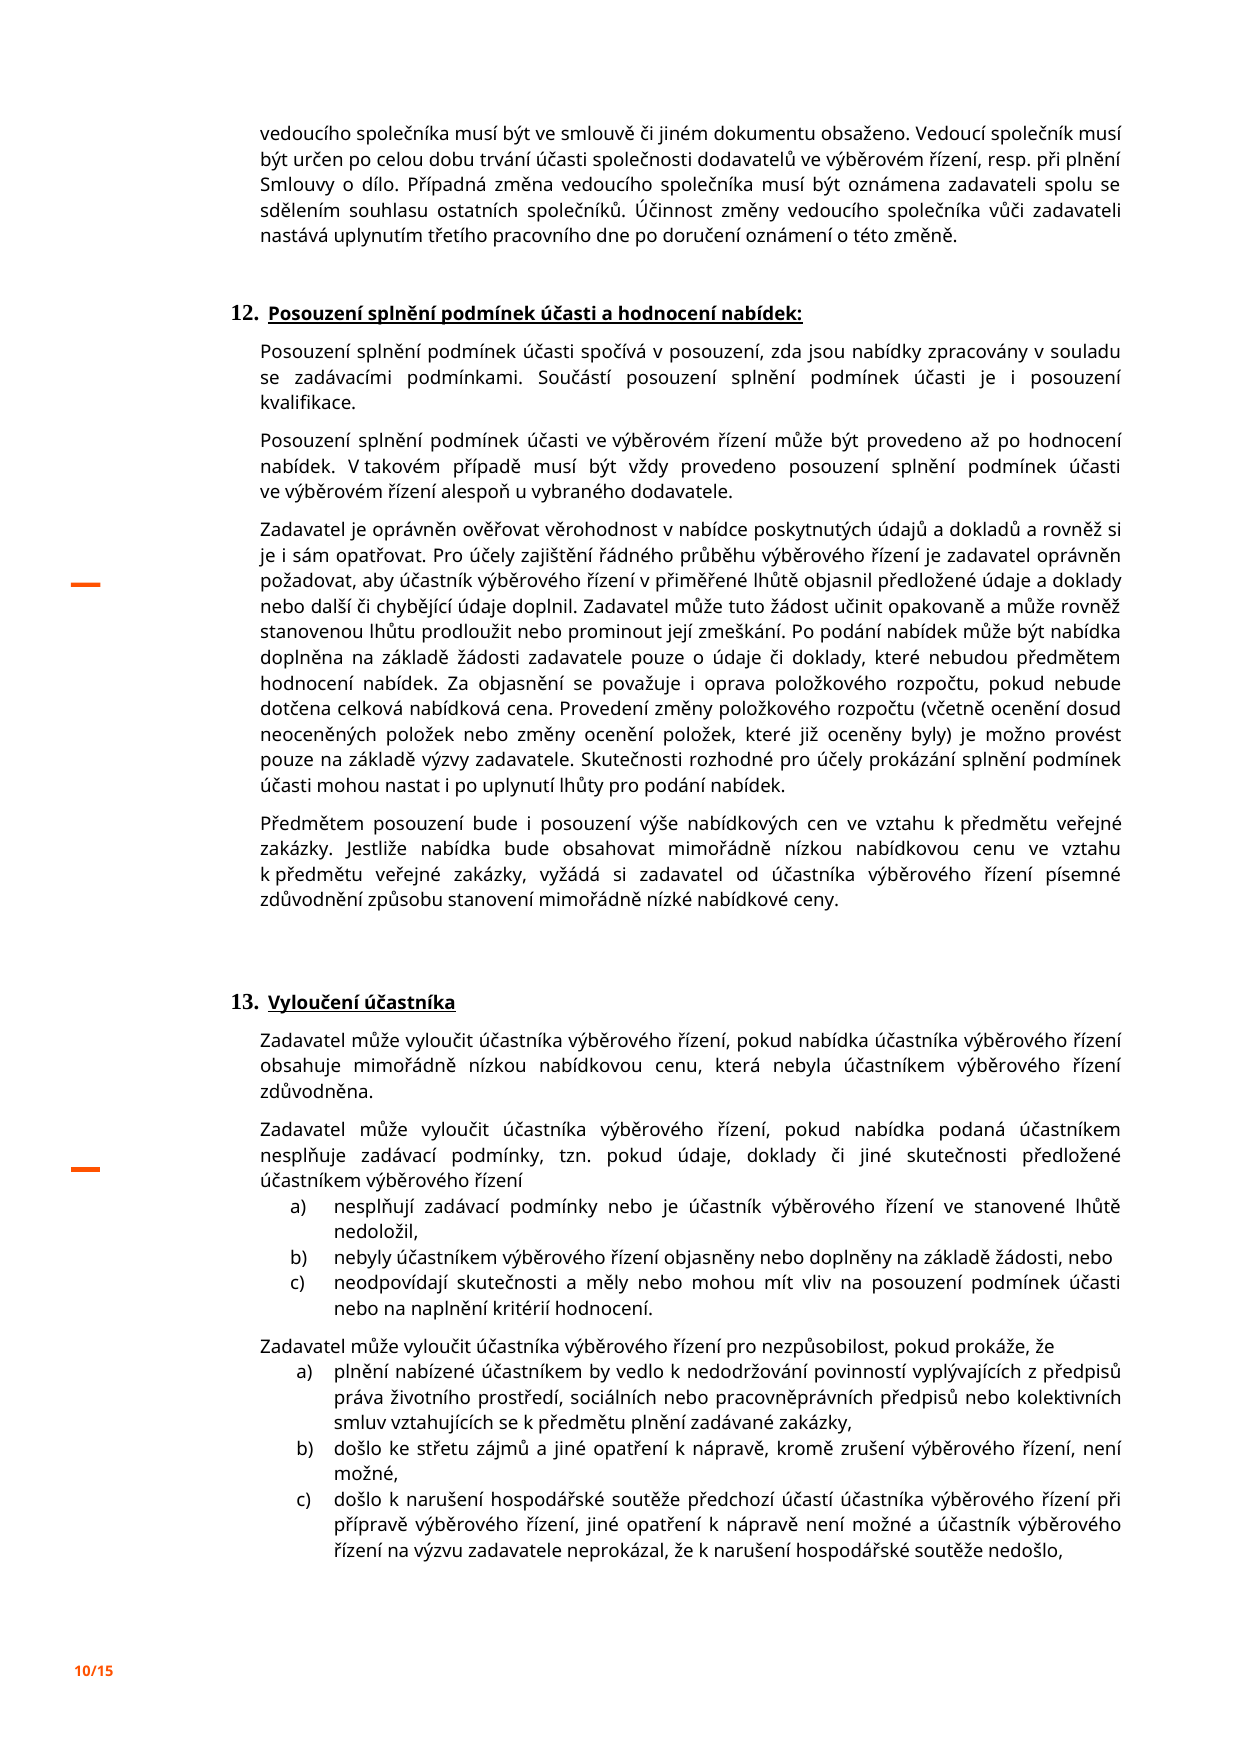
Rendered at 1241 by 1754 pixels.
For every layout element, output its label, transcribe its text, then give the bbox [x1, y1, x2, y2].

list došlo k narušení hospodářské soutěže předchozí účastí účastníka výběrového řízení při přípravě výběrového řízení, jiné opatření k nápravě není možné a účastník výběrového řízení na výzvu zadavatele neprokázal, že k narušení hospodářské soutěže nedošlo, [296, 1486, 1122, 1563]
list Vyloučení účastníka [230, 988, 1122, 1015]
list nebyly účastníkem výběrového řízení objasněny nebo doplněny na základě žádosti, nebo [290, 1244, 1122, 1269]
text Posouzení splnění podmínek účasti ve výběrovém řízení může být provedeno až po hodnocení nabídek. V takovém případě musí být vždy provedeno posouzení splnění podmínek účasti ve výběrovém řízení alespoň u vybraného dodavatele. [260, 428, 1122, 504]
list Posouzení splnění podmínek účasti a hodnocení nabídek: [230, 299, 1122, 326]
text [260, 121, 1122, 248]
list plnění nabízené účastníkem by vedlo k nedodržování povinností vyplývajících z předpisů práva životního prostředí, sociálních nebo pracovněprávních předpisů nebo kolektivních smluv vztahujících se k předmětu plnění zadávané zakázky, [296, 1358, 1122, 1435]
list došlo ke střetu zájmů a jiné opatření k nápravě, kromě zrušení výběrového řízení, není možné, [296, 1435, 1122, 1486]
text Zadavatel je oprávněn ověřovat věrohodnost v nabídce poskytnutých údajů a dokladů a rovněž si je i sám opatřovat. Pro účely zajištění řádného průběhu výběrového řízení je zadavatel oprávněn požadovat, aby účastník výběrového řízení v přiměřené lhůtě objasnil předložené údaje a doklady nebo další či chybějící údaje doplnil. Zadavatel může tuto žádost učinit opakovaně a může rovněž stanovenou lhůtu prodloužit nebo prominout její zmeškání. Po podání nabídek může být nabídka doplněna na základě žádosti zadavatele pouze o údaje či doklady, které nebudou předmětem hodnocení nabídek. Za objasnění se považuje i oprava položkového rozpočtu, pokud nebude dotčena celková nabídková cena. Provedení změny položkového rozpočtu (včetně ocenění dosud neoceněných položek nebo změny ocenění položek, které již oceněny byly) je možno provést pouze na základě výzvy zadavatele. Skutečnosti rozhodné pro účely prokázání splnění podmínek účasti mohou nastat i po uplynutí lhůty pro podání nabídek. [260, 517, 1122, 797]
text Zadavatel může vyloučit účastníka výběrového řízení pro nezpůsobilost, pokud prokáže, že [260, 1333, 1122, 1358]
text Zadavatel může vyloučit účastníka výběrového řízení, pokud nabídka účastníka výběrového řízení obsahuje mimořádně nízkou nabídkovou cenu, která nebyla účastníkem výběrového řízení zdůvodněna. [260, 1027, 1122, 1104]
text Posouzení splnění podmínek účasti spočívá v posouzení, zda jsou nabídky zpracovány v souladu se zadávacími podmínkami. Součástí posouzení splnění podmínek účasti je i posouzení kvalifikace. [260, 338, 1122, 415]
list nesplňují zadávací podmínky nebo je účastník výběrového řízení ve stanovené lhůtě nedoložil, [290, 1193, 1122, 1244]
text Zadavatel může vyloučit účastníka výběrového řízení, pokud nabídka podaná účastníkem nesplňuje zadávací podmínky, tzn. pokud údaje, doklady či jiné skutečnosti předložené účastníkem výběrového řízení [260, 1116, 1122, 1193]
text Předmětem posouzení bude i posouzení výše nabídkových cen ve vztahu k předmětu veřejné zakázky. Jestliže nabídka bude obsahovat mimořádně nízkou nabídkovou cenu ve vztahu k předmětu veřejné zakázky, vyžádá si zadavatel od účastníka výběrového řízení písemné zdůvodnění způsobu stanovení mimořádně nízké nabídkové ceny. [260, 810, 1122, 912]
list neodpovídají skutečnosti a měly nebo mohou mít vliv na posouzení podmínek účasti nebo na naplnění kritérií hodnocení. [290, 1269, 1122, 1321]
